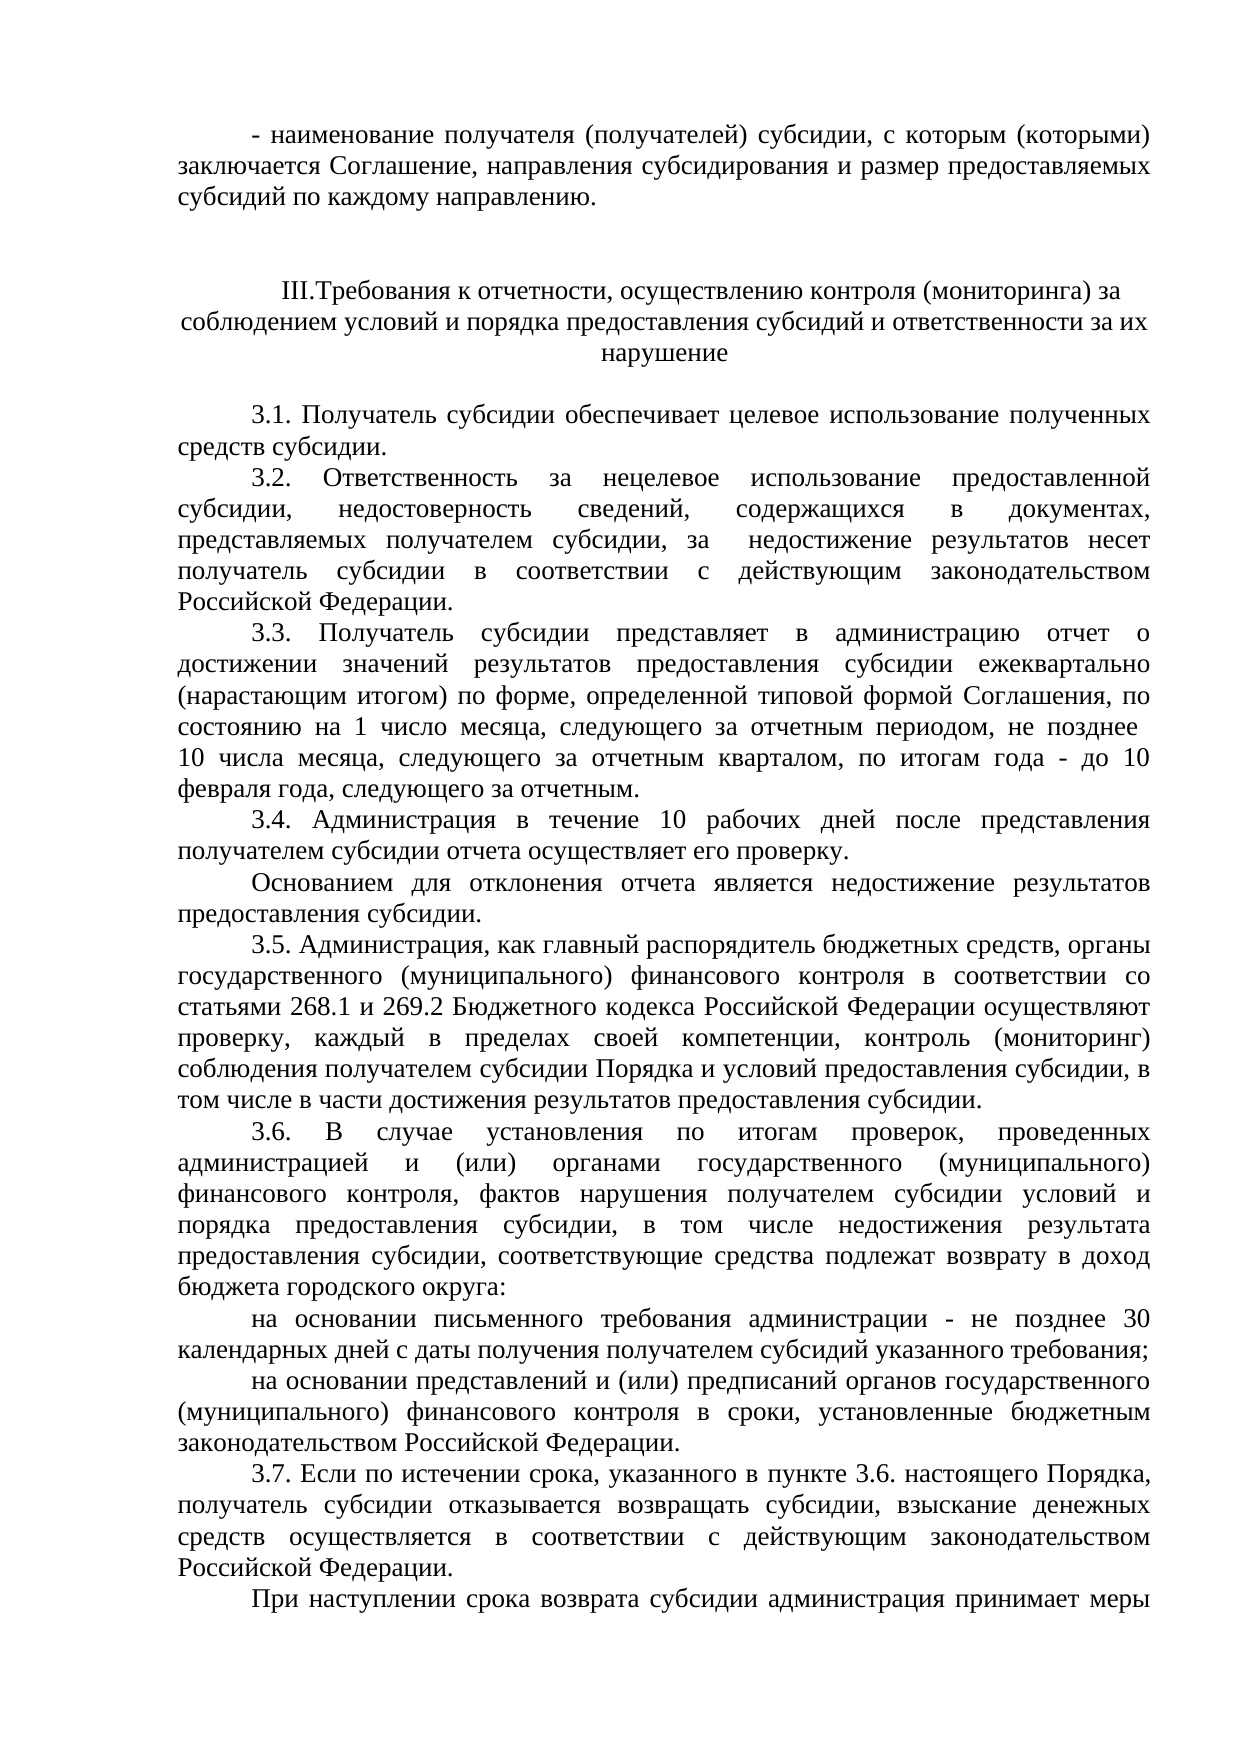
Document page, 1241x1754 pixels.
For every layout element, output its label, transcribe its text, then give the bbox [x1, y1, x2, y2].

list 3.1. Получатель субсидии обеспечивает целевое использование полученных средств субсидии. [177, 398, 1152, 461]
list 3.2. Ответственность за нецелевое использование предоставленной субсидии, недостоверность сведений, содержащихся в документах, представляемых получателем субсидии, за недостижение результатов несет получатель субсидии в соответствии с действующим законодательством Российской Федерации. [177, 461, 1152, 616]
text на основании письменного требования администрации - не позднее 30 календарных дней с даты получения получателем субсидий указанного требования; [177, 1302, 1152, 1364]
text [177, 1582, 1152, 1613]
text 3.7. Если по истечении срока, указанного в пункте 3.6. настоящего Порядка, получатель субсидии отказывается возвращать субсидии, взыскание денежных средств осуществляется в соответствии с действующим законодательством Российской Федерации. [177, 1457, 1152, 1582]
text III.Требования к отчетности, осуществлению контроля (мониторинга) за соблюдением условий и порядка предоставления субсидий и ответственности за их нарушение [177, 274, 1152, 367]
text - наименование получателя (получателей) субсидии, с которым (которыми) заключается Соглашение, направления субсидирования и размер предоставляемых субсидий по каждому направлению. [177, 118, 1152, 212]
text на основании представлений и (или) предписаний органов государственного (муниципального) финансового контроля в сроки, установленные бюджетным законодательством Российской Федерации. [177, 1364, 1152, 1457]
list 3.4. Администрация в течение 10 рабочих дней после представления получателем субсидии отчета осуществляет его проверку. [177, 803, 1152, 866]
list 3.5. Администрация, как главный распорядитель бюджетных средств, органы государственного (муниципального) финансового контроля в соответствии со статьями 268.1 и 269.2 Бюджетного кодекса Российской Федерации осуществляют проверку, каждый в пределах своей компетенции, контроль (мониторинг) соблюдения получателем субсидии Порядка и условий предоставления субсидии, в том числе в части достижения результатов предоставления субсидии. [177, 928, 1152, 1115]
text 3.6. В случае установления по итогам проверок, проведенных администрацией и (или) органами государственного (муниципального) финансового контроля, фактов нарушения получателем субсидии условий и порядка предоставления субсидии, в том числе недостижения результата предоставления субсидии, соответствующие средства подлежат возврату в доход бюджета городского округа: [177, 1115, 1152, 1302]
list Основанием для отклонения отчета является недостижение результатов предоставления субсидии. [177, 866, 1152, 928]
list 3.3. Получатель субсидии представляет в администрацию отчет о достижении значений результатов предоставления субсидии ежеквартально (нарастающим итогом) по форме, определенной типовой формой Соглашения, по состоянию на 1 число месяца, следующего за отчетным периодом, не позднее 10 числа месяца, следующего за отчетным кварталом, по итогам года - до 10 февраля года, следующего за отчетным. [177, 616, 1152, 803]
